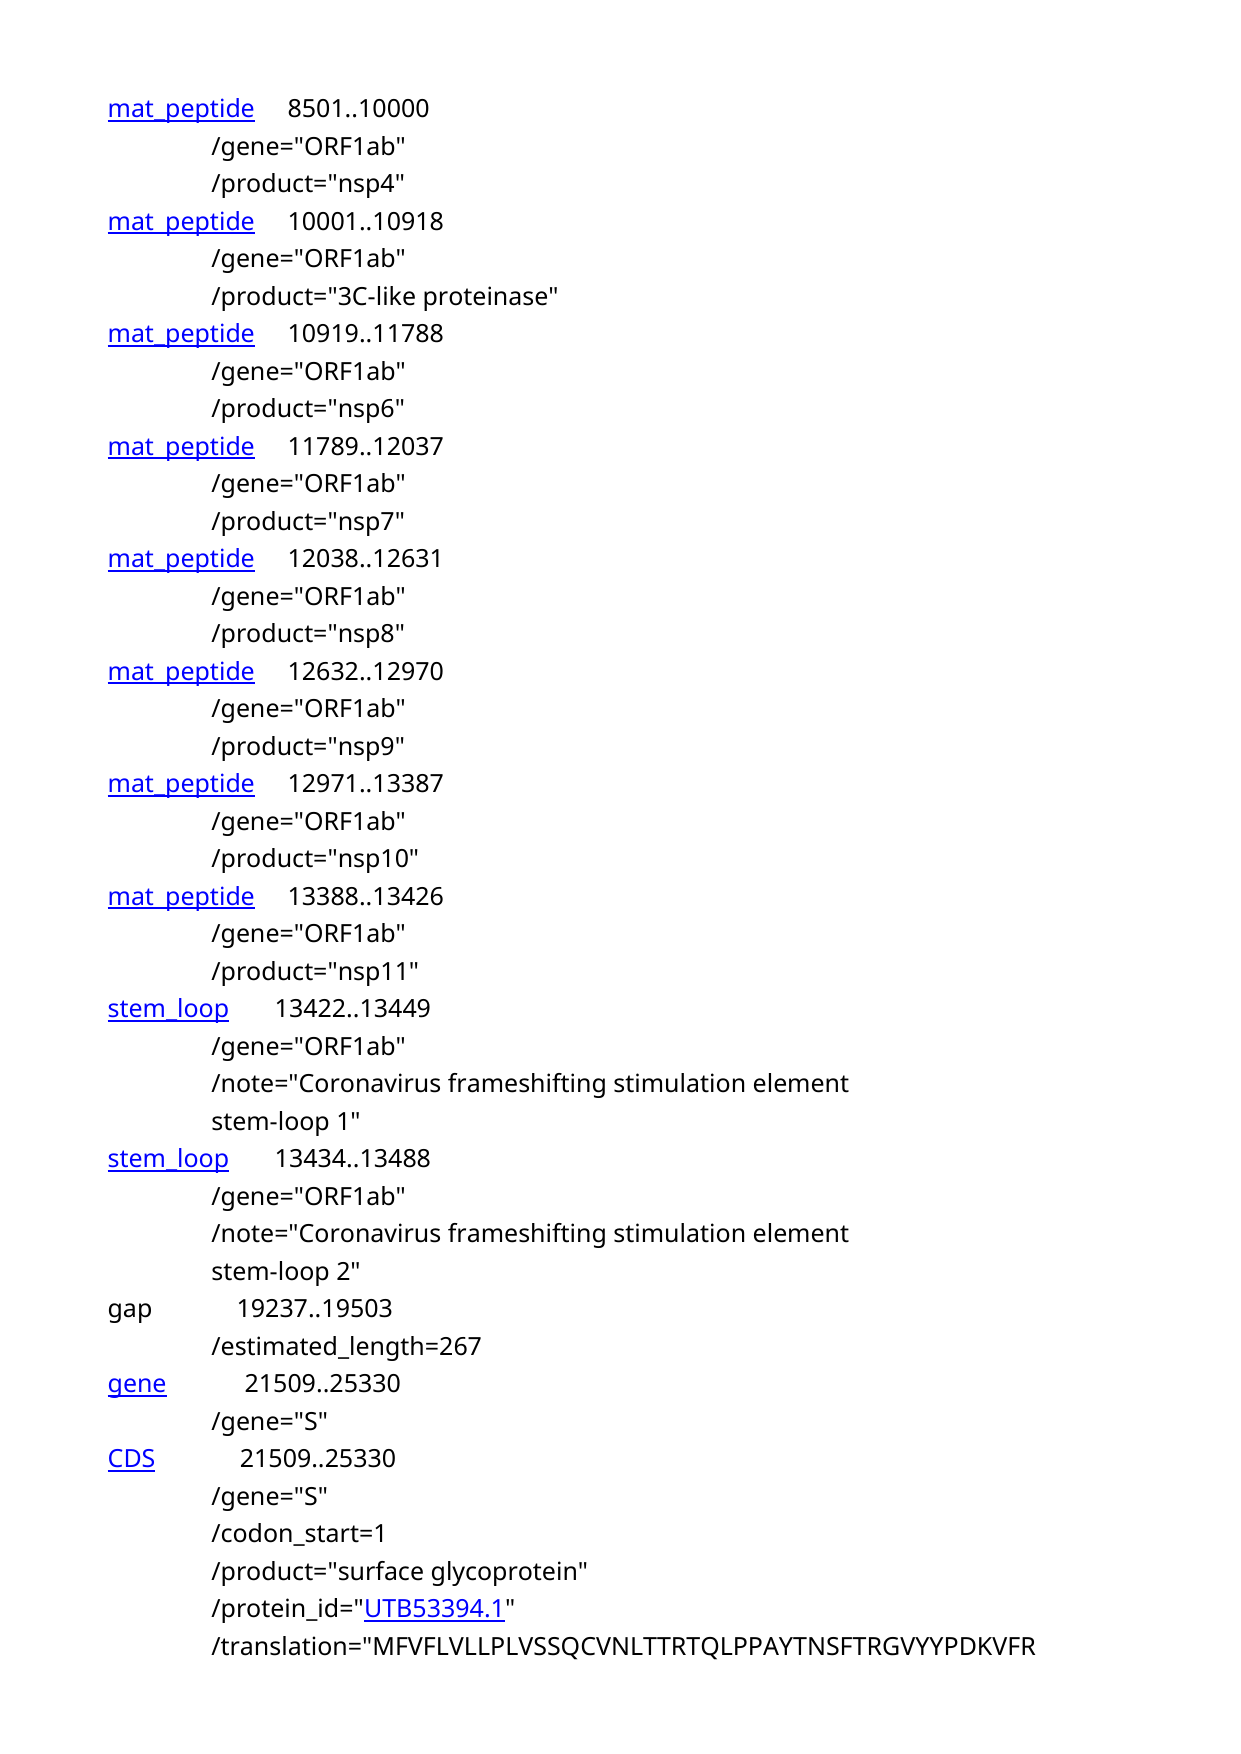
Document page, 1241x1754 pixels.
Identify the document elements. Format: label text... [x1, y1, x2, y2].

text mat_peptide 12632..12970 [75, 652, 1165, 689]
text /product="nsp8" [75, 614, 1165, 652]
text mat_peptide 10001..10918 [75, 202, 1165, 239]
text stem_loop 13434..13488 [75, 1139, 1165, 1177]
text /gene="ORF1ab" [75, 914, 1165, 952]
text stem_loop 13422..13449 [75, 989, 1165, 1027]
text /product="surface glycoprotein" [75, 1552, 1165, 1589]
text stem-loop 2" [75, 1252, 1165, 1289]
text /product="3C-like proteinase" [75, 277, 1165, 314]
text gap 19237..19503 [75, 1289, 1165, 1327]
text /note="Coronavirus frameshifting stimulation element [75, 1064, 1165, 1102]
text /gene="ORF1ab" [75, 1177, 1165, 1214]
text mat_peptide 11789..12037 [75, 427, 1165, 464]
text CDS 21509..25330 [75, 1439, 1165, 1477]
text /gene="ORF1ab" [75, 127, 1165, 164]
text /note="Coronavirus frameshifting stimulation element [75, 1214, 1165, 1252]
text /product="nsp7" [75, 502, 1165, 539]
text /gene="ORF1ab" [75, 689, 1165, 727]
text /gene="ORF1ab" [75, 464, 1165, 502]
text mat_peptide 10919..11788 [75, 314, 1165, 352]
text /product="nsp11" [75, 952, 1165, 989]
text /gene="S" [75, 1402, 1165, 1439]
text /product="nsp10" [75, 839, 1165, 877]
text /gene="ORF1ab" [75, 1027, 1165, 1064]
text /product="nsp6" [75, 389, 1165, 427]
text /protein_id="UTB53394.1" [75, 1589, 1165, 1627]
text mat_peptide 8501..10000 [75, 89, 1165, 127]
text mat_peptide 12971..13387 [75, 764, 1165, 802]
text /gene="ORF1ab" [75, 239, 1165, 277]
text /estimated_length=267 [75, 1327, 1165, 1364]
text /codon_start=1 [75, 1514, 1165, 1552]
text /product="nsp4" [75, 164, 1165, 202]
text /gene="ORF1ab" [75, 577, 1165, 614]
text /translation="MFVFLVLLPLVSSQCVNLTTRTQLPPAYTNSFTRGVYYPDKVFR [75, 1627, 1165, 1664]
text /product="nsp9" [75, 727, 1165, 764]
text stem-loop 1" [75, 1102, 1165, 1139]
text gene 21509..25330 [75, 1364, 1165, 1402]
text /gene="ORF1ab" [75, 352, 1165, 389]
text /gene="ORF1ab" [75, 802, 1165, 839]
text mat_peptide 12038..12631 [75, 539, 1165, 577]
text mat_peptide 13388..13426 [75, 877, 1165, 914]
text /gene="S" [75, 1477, 1165, 1514]
